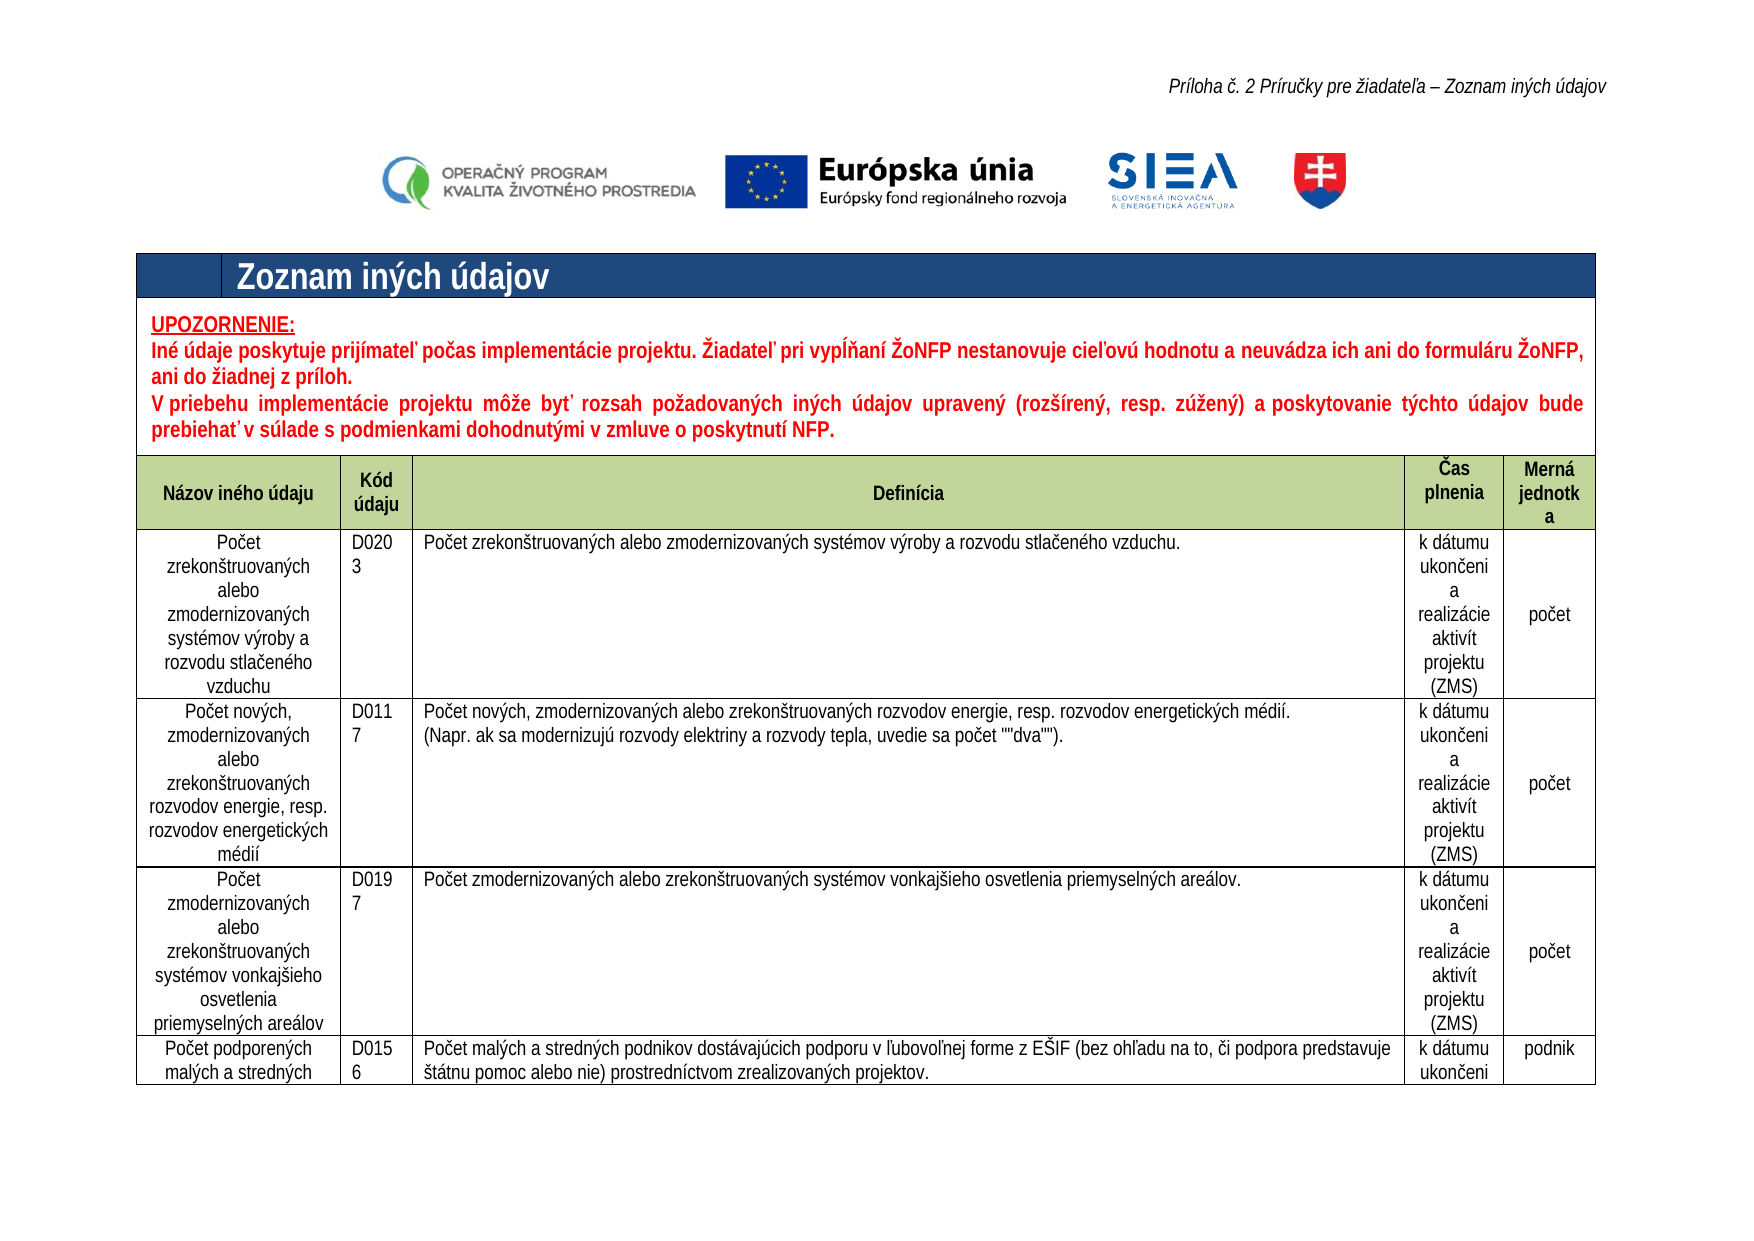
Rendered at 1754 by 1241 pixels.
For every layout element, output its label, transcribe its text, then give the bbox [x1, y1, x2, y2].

table_cell Počet zmodernizovaných alebo zrekonštruovaných systémov vonkajšieho osvetlenia priemyselných areálov [137, 868, 340, 1035]
table_cell Počet zrekonštruovaných alebo zmodernizovaných systémov výroby a rozvodu stlačeného vzduchu [137, 530, 340, 698]
picture [1104, 149, 1238, 210]
table_cell Názov iného údaju [137, 456, 340, 529]
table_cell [1405, 1036, 1503, 1084]
table_cell D0156 [341, 1036, 412, 1084]
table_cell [137, 1036, 340, 1084]
table_cell Definícia [413, 456, 1404, 529]
table_cell UPOZORNENIE: Iné údaje poskytuje prijímateľ počas implementácie projektu. Žiadateľ pri vypĺňaní ŽoNFP nestanovuje cieľovú hodnotu a neuvádza ich ani do formuláru ŽoNFP, ani do žiadnej z príloh. V priebehu implementácie projektu môže byť rozsah požadovaných iných údajov upravený (rozšírený, resp. zúžený) a poskytovanie týchto údajov bude prebiehať v súlade s podmienkami dohodnutými v zmluve o poskytnutí NFP. [137, 298, 1595, 455]
table_cell počet [1504, 699, 1595, 866]
table_cell D0197 [341, 868, 412, 1035]
table_cell Merná jednotka [1504, 456, 1595, 529]
table_cell Čas plnenia [1405, 456, 1503, 529]
table_cell počet [1504, 530, 1595, 698]
table_cell Počet zrekonštruovaných alebo zmodernizovaných systémov výroby a rozvodu stlačeného vzduchu. [413, 530, 1404, 698]
table_cell k dátumu ukončenia realizácie aktivít projektu (ZMS) [1405, 699, 1503, 866]
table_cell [413, 1036, 1404, 1084]
table_cell Počet nových, zmodernizovaných alebo zrekonštruovaných rozvodov energie, resp. rozvodov energetických médií. (Napr. ak sa modernizujú rozvody elektriny a rozvody tepla, uvedie sa počet ""dva""). [413, 699, 1404, 866]
table_header Zoznam iných údajov [222, 254, 1595, 297]
table_cell podnik [1504, 1036, 1595, 1084]
table_header [137, 254, 221, 297]
table_cell počet [1504, 868, 1595, 1035]
table_cell Počet nových, zmodernizovaných alebo zrekonštruovaných rozvodov energie, resp. rozvodov energetických médií [137, 699, 340, 866]
picture [723, 153, 1068, 210]
table_cell Kód údaju [341, 456, 412, 529]
picture [379, 153, 696, 211]
picture [1294, 153, 1346, 209]
table_cell k dátumu ukončenia realizácie aktivít projektu (ZMS) [1405, 530, 1503, 698]
table_cell D0203 [341, 530, 412, 698]
table_cell Počet zmodernizovaných alebo zrekonštruovaných systémov vonkajšieho osvetlenia priemyselných areálov. [413, 868, 1404, 1035]
table_cell D0117 [341, 699, 412, 866]
table_cell k dátumu ukončenia realizácie aktivít projektu (ZMS) [1405, 868, 1503, 1035]
